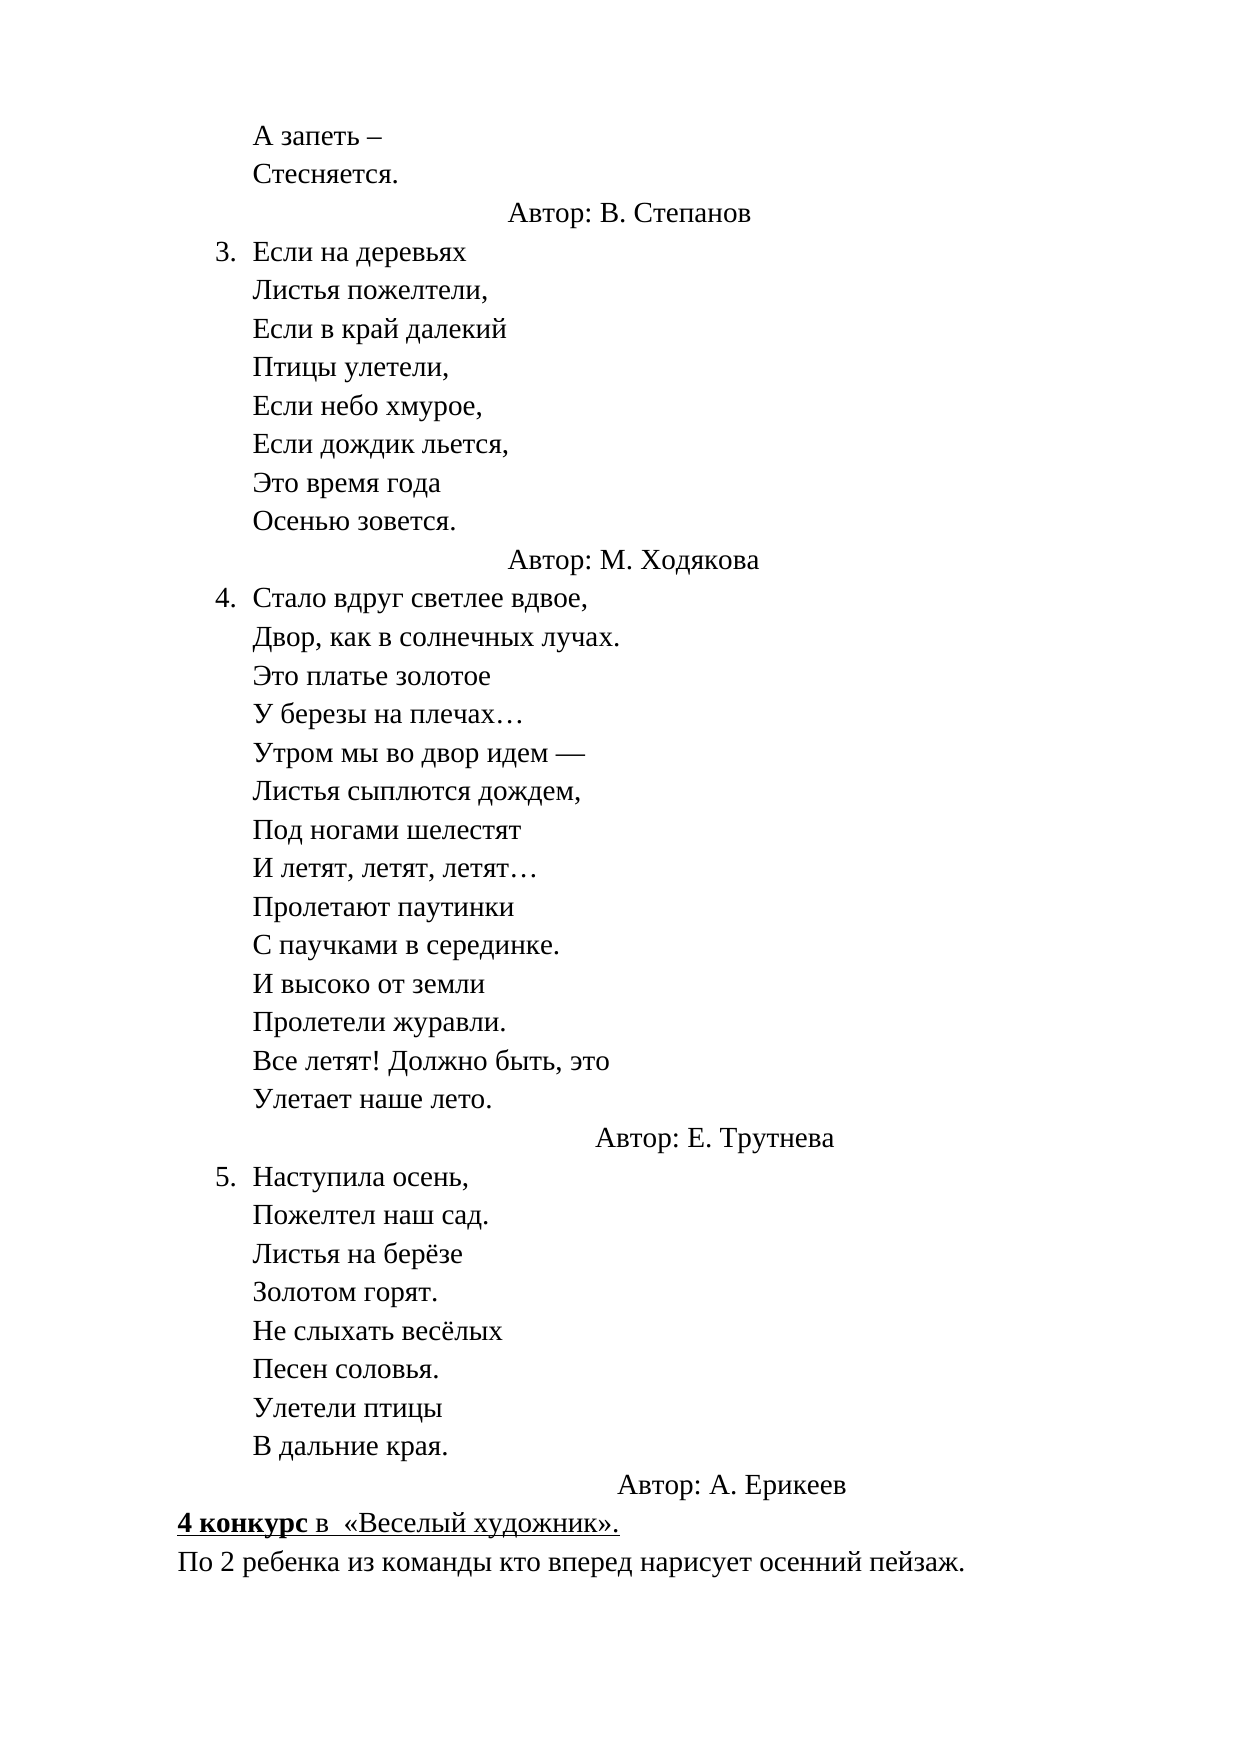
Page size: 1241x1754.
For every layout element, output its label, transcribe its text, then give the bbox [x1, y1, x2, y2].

list Автор: А. Ерикеев [252, 1467, 1152, 1501]
list С паучками в серединке. [252, 927, 1152, 961]
list Пролетели журавли. [252, 1004, 1152, 1038]
list Это платье золотое [252, 658, 1152, 691]
list Автор: Е. Трутнева [252, 1120, 1152, 1154]
list Утром мы во двор идем — [252, 735, 1152, 768]
list Стесняется. [252, 157, 1152, 190]
list Не слыхать весёлых [252, 1313, 1152, 1346]
list Если дождик льется, [252, 426, 1152, 460]
list У березы на плечах… [252, 696, 1152, 730]
list Пожелтел наш сад. [252, 1197, 1152, 1231]
list Наступила осень, [215, 1159, 1152, 1192]
list Улетает наше лето. [252, 1082, 1152, 1115]
list Автор: В. Степанов [252, 195, 1152, 229]
text 4 конкурс в «Веселый художник». [177, 1506, 1152, 1539]
list Если в край далекий [252, 311, 1152, 344]
list Листья пожелтели, [252, 272, 1152, 306]
list Улетели птицы [252, 1390, 1152, 1423]
list Листья сыплются дождем, [252, 773, 1152, 807]
list Если на деревьях [215, 234, 1152, 267]
list Стало вдруг светлее вдвое, [215, 581, 1152, 614]
list Это время года [252, 465, 1152, 498]
list И высоко от земли [252, 966, 1152, 999]
list Золотом горят. [252, 1274, 1152, 1308]
list И летят, летят, летят… [252, 850, 1152, 884]
list В дальние края. [252, 1428, 1152, 1462]
list Пролетают паутинки [252, 889, 1152, 922]
list Песен соловья. [252, 1351, 1152, 1385]
list Осенью зовется. [252, 503, 1152, 537]
list Птицы улетели, [252, 349, 1152, 383]
list Если небо хмурое, [252, 388, 1152, 421]
list А запеть – [252, 118, 1152, 152]
list Двор, как в солнечных лучах. [252, 619, 1152, 653]
list Под ногами шелестят [252, 812, 1152, 845]
text По 2 ребенка из команды кто вперед нарисует осенний пейзаж. [177, 1544, 1152, 1578]
list Листья на берёзе [252, 1236, 1152, 1269]
list Все летят! Должно быть, это [252, 1043, 1152, 1077]
list Автор: М. Ходякова [252, 542, 1152, 576]
